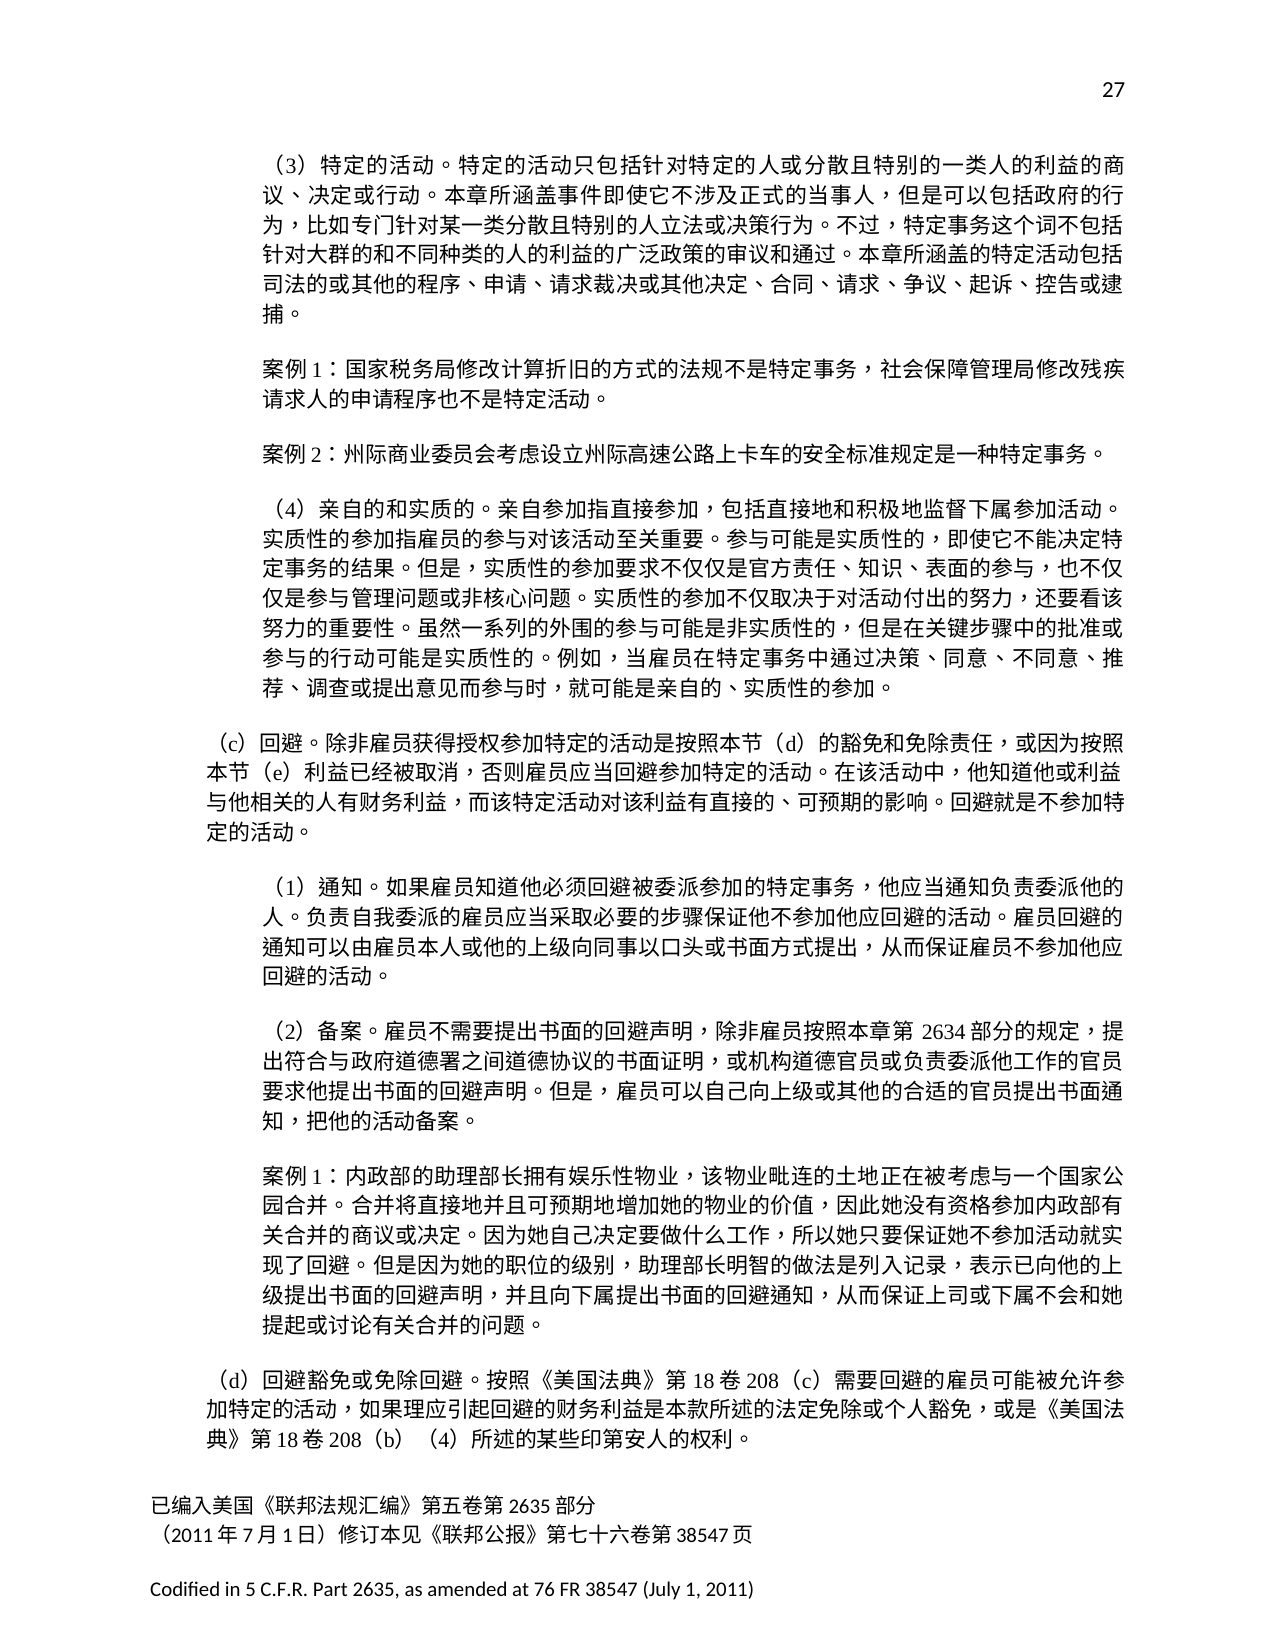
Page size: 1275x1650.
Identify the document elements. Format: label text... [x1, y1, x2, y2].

text 案例2：州际商业委员会考虑设立州际高速公路上卡车的安全标准规定是一种特定事务。 [262, 439, 1125, 468]
text （d）回避豁免或免除回避。按照《美国法典》第18卷208（c）需要回避的雇员可能被允许参加特定的活动，如果理应引起回避的财务利益是本款所述的法定免除或个人豁免，或是《美国法典》第18卷208（b）（4）所述的某些印第安人的权利。 [206, 1364, 1125, 1454]
text （2）备案。雇员不需要提出书面的回避声明，除非雇员按照本章第 2634部分的规定，提出符合与政府道德署之间道德协议的书面证明，或机构道德官员或负责委派他工作的官员要求他提出书面的回避声明。但是，雇员可以自己向上级或其他的合适的官员提出书面通知，把他的活动备案。 [262, 1016, 1125, 1135]
text （3）特定的活动。特定的活动只包括针对特定的人或分散且特别的一类人的利益的商议、决定或行动。本章所涵盖事件即使它不涉及正式的当事人，但是可以包括政府的行为，比如专门针对某一类分散且特别的人立法或决策行为。不过，特定事务这个词不包括针对大群的和不同种类的人的利益的广泛政策的审议和通过。本章所涵盖的特定活动包括司法的或其他的程序、申请、请求裁决或其他决定、合同、请求、争议、起诉、控告或逮捕。 [262, 150, 1125, 329]
text （c）回避。除非雇员获得授权参加特定的活动是按照本节（d）的豁免和免除责任，或因为按照本节（e）利益已经被取消，否则雇员应当回避参加特定的活动。在该活动中，他知道他或利益与他相关的人有财务利益，而该特定活动对该利益有直接的、可预期的影响。回避就是不参加特定的活动。 [206, 727, 1125, 847]
text 案例1：内政部的助理部长拥有娱乐性物业，该物业毗连的土地正在被考虑与一个国家公园合并。合并将直接地并且可预期地增加她的物业的价值，因此她没有资格参加内政部有关合并的商议或决定。因为她自己决定要做什么工作，所以她只要保证她不参加活动就实现了回避。但是因为她的职位的级别，助理部长明智的做法是列入记录，表示已向他的上级提出书面的回避声明，并且向下属提出书面的回避通知，从而保证上司或下属不会和她提起或讨论有关合并的问题。 [262, 1161, 1125, 1339]
text （1）通知。如果雇员知道他必须回避被委派参加的特定事务，他应当通知负责委派他的人。负责自我委派的雇员应当采取必要的步骤保证他不参加他应回避的活动。雇员回避的通知可以由雇员本人或他的上级向同事以口头或书面方式提出，从而保证雇员不参加他应回避的活动。 [262, 872, 1125, 991]
text （4）亲自的和实质的。亲自参加指直接参加，包括直接地和积极地监督下属参加活动。实质性的参加指雇员的参与对该活动至关重要。参与可能是实质性的，即使它不能决定特定事务的结果。但是，实质性的参加要求不仅仅是官方责任、知识、表面的参与，也不仅仅是参与管理问题或非核心问题。实质性的参加不仅取决于对活动付出的努力，还要看该努力的重要性。虽然一系列的外围的参与可能是非实质性的，但是在关键步骤中的批准或参与的行动可能是实质性的。例如，当雇员在特定事务中通过决策、同意、不同意、推荐、调查或提出意见而参与时，就可能是亲自的、实质性的参加。 [262, 494, 1125, 702]
text 案例1：国家税务局修改计算折旧的方式的法规不是特定事务，社会保障管理局修改残疾请求人的申请程序也不是特定活动。 [262, 354, 1125, 413]
